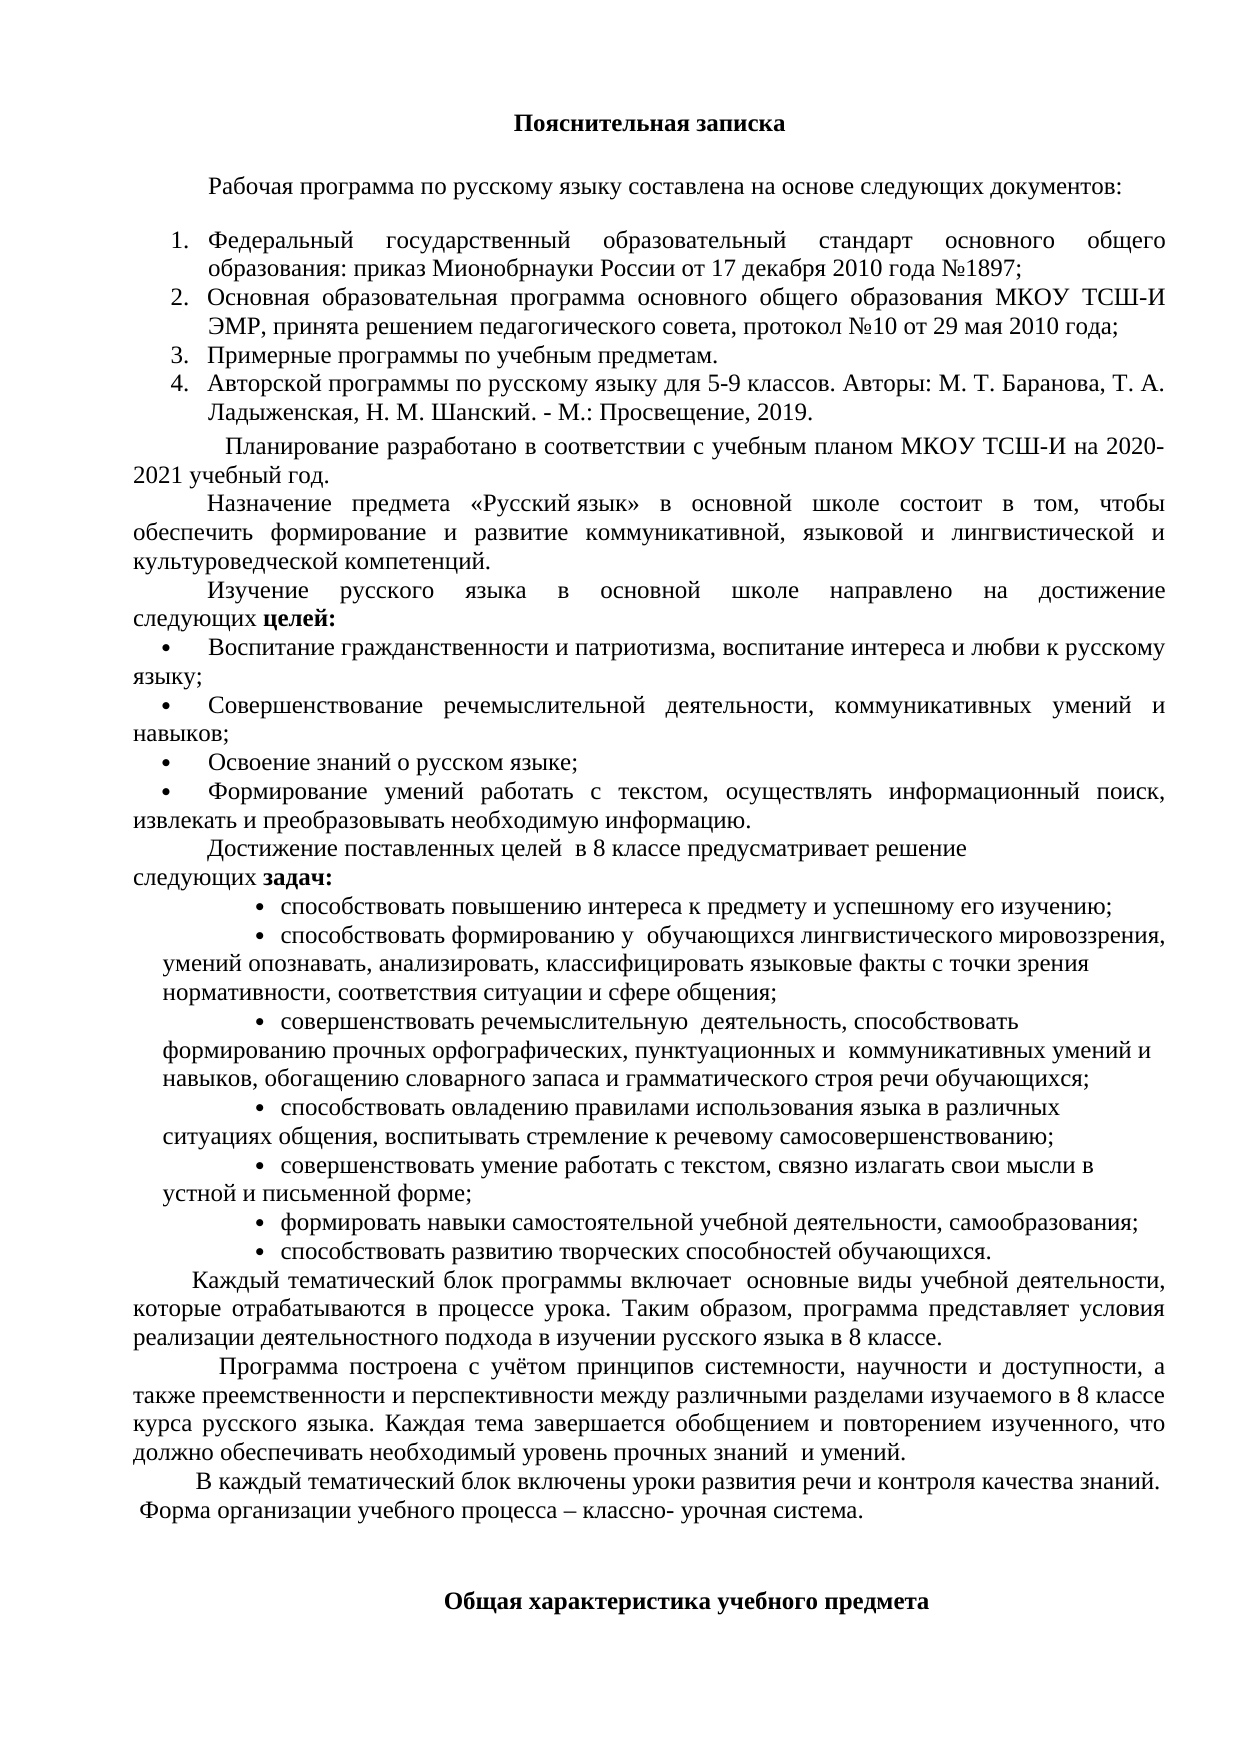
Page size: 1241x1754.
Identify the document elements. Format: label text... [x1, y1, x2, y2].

text Форма организации учебного процесса – классно- урочная система. [133, 1495, 1166, 1523]
text Рабочая программа по русскому языку составлена на основе следующих документов: [133, 171, 1166, 199]
list Основная образовательная программа основного общего образования МКОУ ТСШ-И ЭМР, принята решением педагогического совета, протокол №10 от 29 мая 2010 года; [170, 282, 1166, 340]
text Общая характеристика учебного предмета [133, 1586, 1166, 1615]
text Достижение поставленных целей в 8 классе предусматривает решение следующих задач: [133, 833, 1166, 891]
list способствовать овладению правилами использования языка в различных ситуациях общения, воспитывать стремление к речевому самосовершенствованию; [162, 1092, 1166, 1150]
text В каждый тематический блок включены уроки развития речи и контроля качества знаний. [133, 1466, 1166, 1495]
list способствовать развитию творческих способностей обучающихся. [162, 1236, 1166, 1265]
list Формирование умений работать с текстом, осуществлять информационный поиск, извлекать и преобразовывать необходимую информацию. [133, 776, 1166, 833]
list формировать навыки самостоятельной учебной деятельности, самообразования; [162, 1207, 1166, 1236]
list способствовать повышению интереса к предмету и успешному его изучению; [162, 891, 1166, 920]
list Авторской программы по русскому языку для 5-9 классов. Авторы: М. Т. Баранова, Т. А. Ладыженская, Н. М. Шанский. - М.: Просвещение, 2019. [170, 368, 1166, 426]
text Назначение предмета «Русский язык» в основной школе состоит в том, чтобы обеспечить формирование и развитие коммуникативной, языковой и лингвистической и культуроведческой компетенций. [133, 488, 1166, 575]
list способствовать формированию у обучающихся лингвистического мировоззрения, умений опознавать, анализировать, классифицировать языковые факты с точки зрения нормативности, соответствия ситуации и сфере общения; [162, 920, 1166, 1006]
text Изучение русского языка в основной школе направлено на достижение следующих целей: [133, 575, 1166, 632]
list совершенствовать умение работать с текстом, связно излагать свои мысли в устной и письменной форме; [162, 1150, 1166, 1207]
list Федеральный государственный образовательный стандарт основного общего образования: приказ Мионобрнауки России от 17 декабря 2010 года №1897; [170, 225, 1166, 282]
text Каждый тематический блок программы включает основные виды учебной деятельности, которые отрабатываются в процессе урока. Таким образом, программа представляет условия реализации деятельностного подхода в изучении русского языка в 8 классе. [133, 1265, 1166, 1351]
list Примерные программы по учебным предметам. [170, 340, 1166, 368]
list Освоение знаний о русском языке; [133, 747, 1166, 776]
list Воспитание гражданственности и патриотизма, воспитание интереса и любви к русскому языку; [133, 632, 1166, 690]
list совершенствовать речемыслительную деятельность, способствовать формированию прочных орфографических, пунктуационных и коммуникативных умений и навыков, обогащению словарного запаса и грамматического строя речи обучающихся; [162, 1006, 1166, 1092]
text Планирование разработано в соответствии с учебным планом МКОУ ТСШ-И на 2020-2021 учебный год. [133, 431, 1166, 488]
list Совершенствование речемыслительной деятельности, коммуникативных умений и навыков; [133, 690, 1166, 747]
text Пояснительная записка [133, 108, 1166, 137]
text Программа построена с учётом принципов системности, научности и доступности, а также преемственности и перспективности между различными разделами изучаемого в 8 классе курса русского языка. Каждая тема завершается обобщением и повторением изученного, что должно обеспечивать необходимый уровень прочных знаний и умений. [133, 1351, 1166, 1466]
